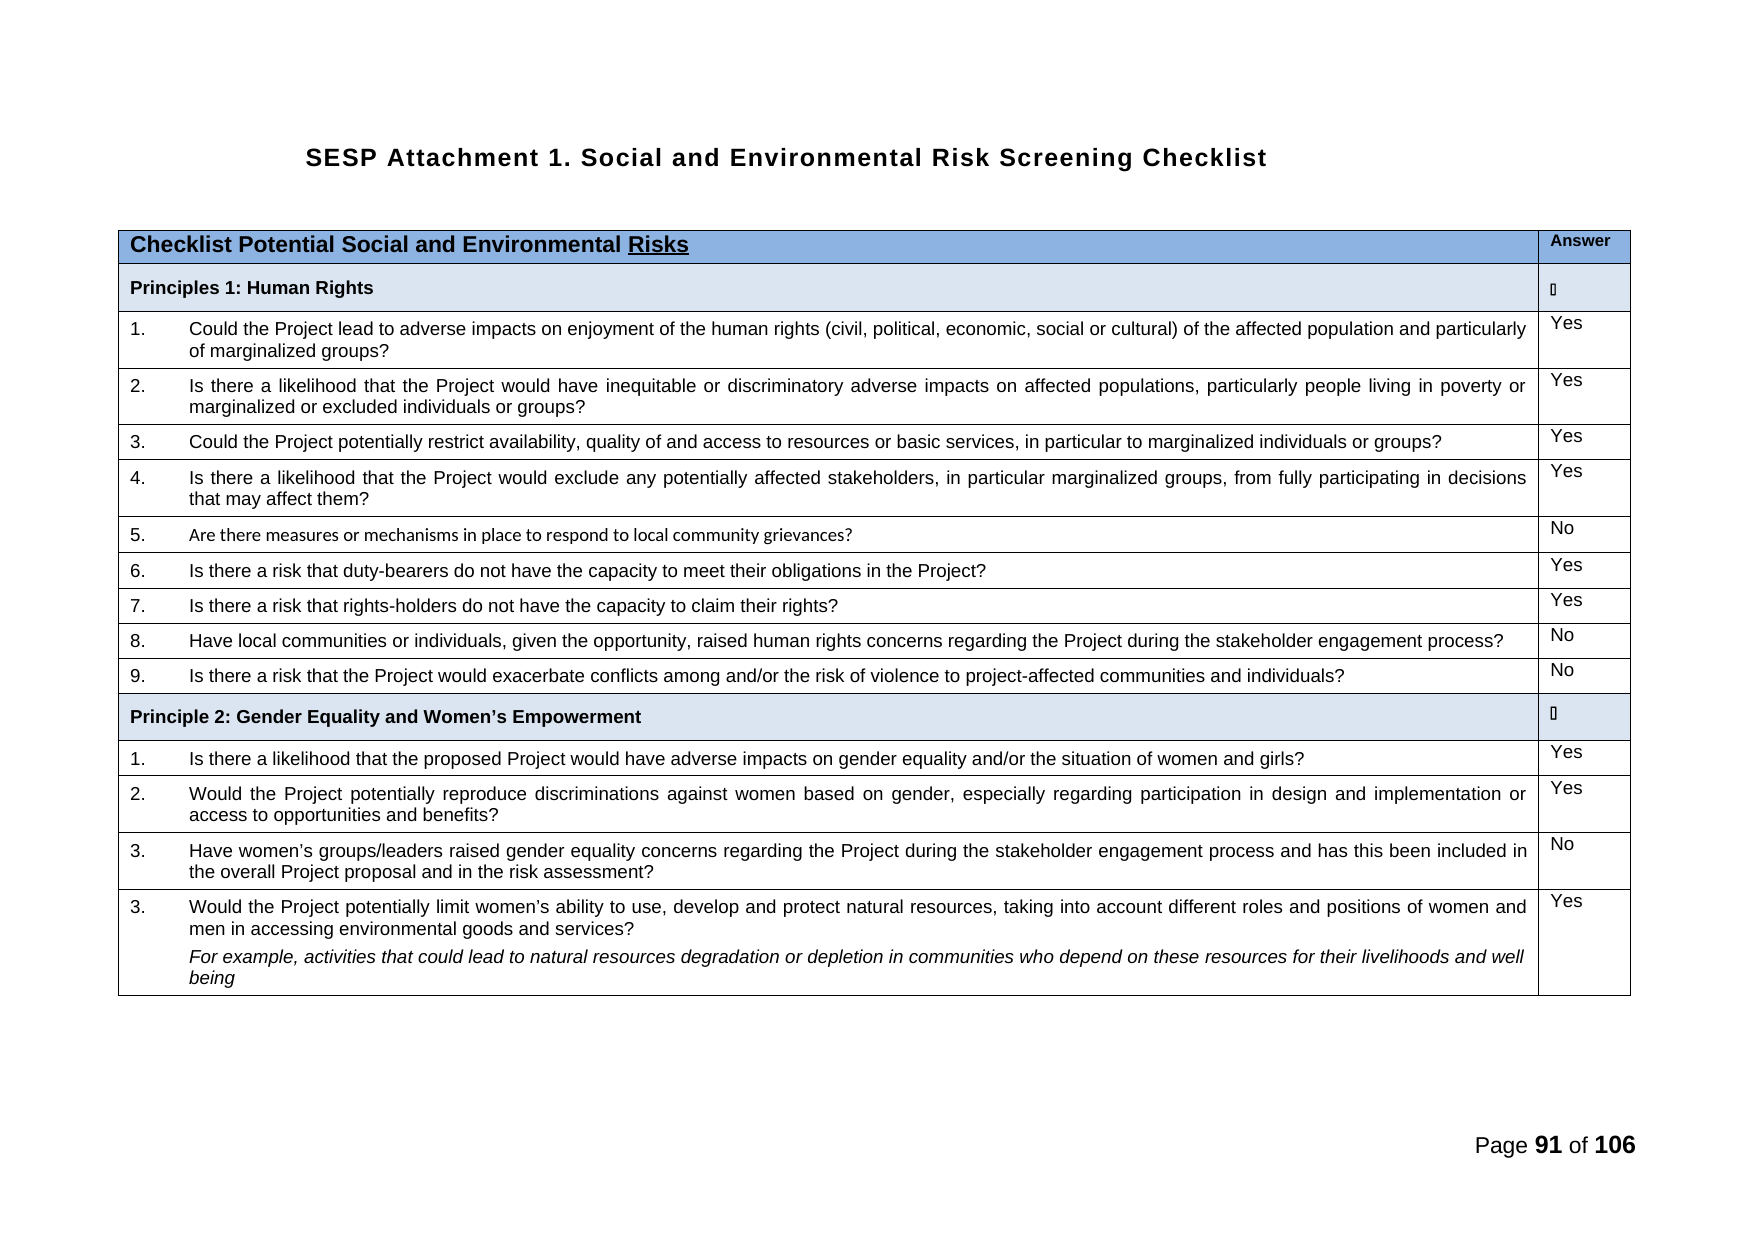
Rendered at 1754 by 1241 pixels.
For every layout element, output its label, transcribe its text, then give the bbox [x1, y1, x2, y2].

table_header Answer [1539, 231, 1630, 263]
table_cell [1539, 264, 1630, 311]
table_cell 1. Is there a likelihood that the proposed Project would have adverse impacts on gender equality and/or the situation of women and girls? [119, 741, 1538, 775]
table_cell Yes [1539, 553, 1630, 587]
table_cell Principle 2: Gender Equality and Women’s Empowerment [119, 694, 1538, 740]
table_cell Yes [1539, 369, 1630, 424]
table_cell 7. Is there a risk that rights-holders do not have the capacity to claim their rights? [119, 589, 1538, 622]
table_cell 6. Is there a risk that duty-bearers do not have the capacity to meet their obligations in the Project? [119, 553, 1538, 587]
table_cell 9. Is there a risk that the Project would exacerbate conflicts among and/or the risk of violence to project-affected communities and individuals? [119, 659, 1538, 693]
table_cell Principles 1: Human Rights [119, 264, 1538, 311]
table_cell 5. Are there measures or mechanisms in place to respond to local community grievances? [119, 517, 1538, 552]
table_cell Yes [1539, 776, 1630, 832]
subtitle SESP Attachment 1. Social and Environmental Risk Screening Checklist [305, 143, 1636, 172]
table_cell Yes [1539, 460, 1630, 516]
table_cell 2. Would the Project potentially reproduce discriminations against women based on gender, especially regarding participation in design and implementation or access to opportunities and benefits? [119, 776, 1538, 832]
table_cell Yes [1539, 425, 1630, 459]
table_cell Yes [1539, 312, 1630, 367]
table_cell Yes [1539, 890, 1630, 995]
table_cell No [1539, 624, 1630, 658]
table_cell 3. Could the Project potentially restrict availability, quality of and access to resources or basic services, in particular to marginalized individuals or groups? [119, 425, 1538, 459]
table_cell 2. Is there a likelihood that the Project would have inequitable or discriminatory adverse impacts on affected populations, particularly people living in poverty or marginalized or excluded individuals or groups? [119, 369, 1538, 424]
table_cell 4. Is there a likelihood that the Project would exclude any potentially affected stakeholders, in particular marginalized groups, from fully participating in decisions that may affect them? [119, 460, 1538, 516]
table_cell No [1539, 517, 1630, 552]
table_cell 8. Have local communities or individuals, given the opportunity, raised human rights concerns regarding the Project during the stakeholder engagement process? [119, 624, 1538, 658]
table_cell 1. Could the Project lead to adverse impacts on enjoyment of the human rights (civil, political, economic, social or cultural) of the affected population and particularly of marginalized groups? [119, 312, 1538, 367]
table_cell 3. Would the Project potentially limit women’s ability to use, develop and protect natural resources, taking into account different roles and positions of women and men in accessing environmental goods and services? For example, activities that could lead to natural resources degradation or depletion in communities who depend on these resources for their livelihoods and well being [119, 890, 1538, 995]
table_cell No [1539, 659, 1630, 693]
table_cell Yes [1539, 589, 1630, 622]
table_cell No [1539, 833, 1630, 889]
table_header Checklist Potential Social and Environmental Risks [119, 231, 1538, 263]
table_cell 3. Have women’s groups/leaders raised gender equality concerns regarding the Project during the stakeholder engagement process and has this been included in the overall Project proposal and in the risk assessment? [119, 833, 1538, 889]
table_cell [1539, 694, 1630, 740]
table_cell Yes [1539, 741, 1630, 775]
